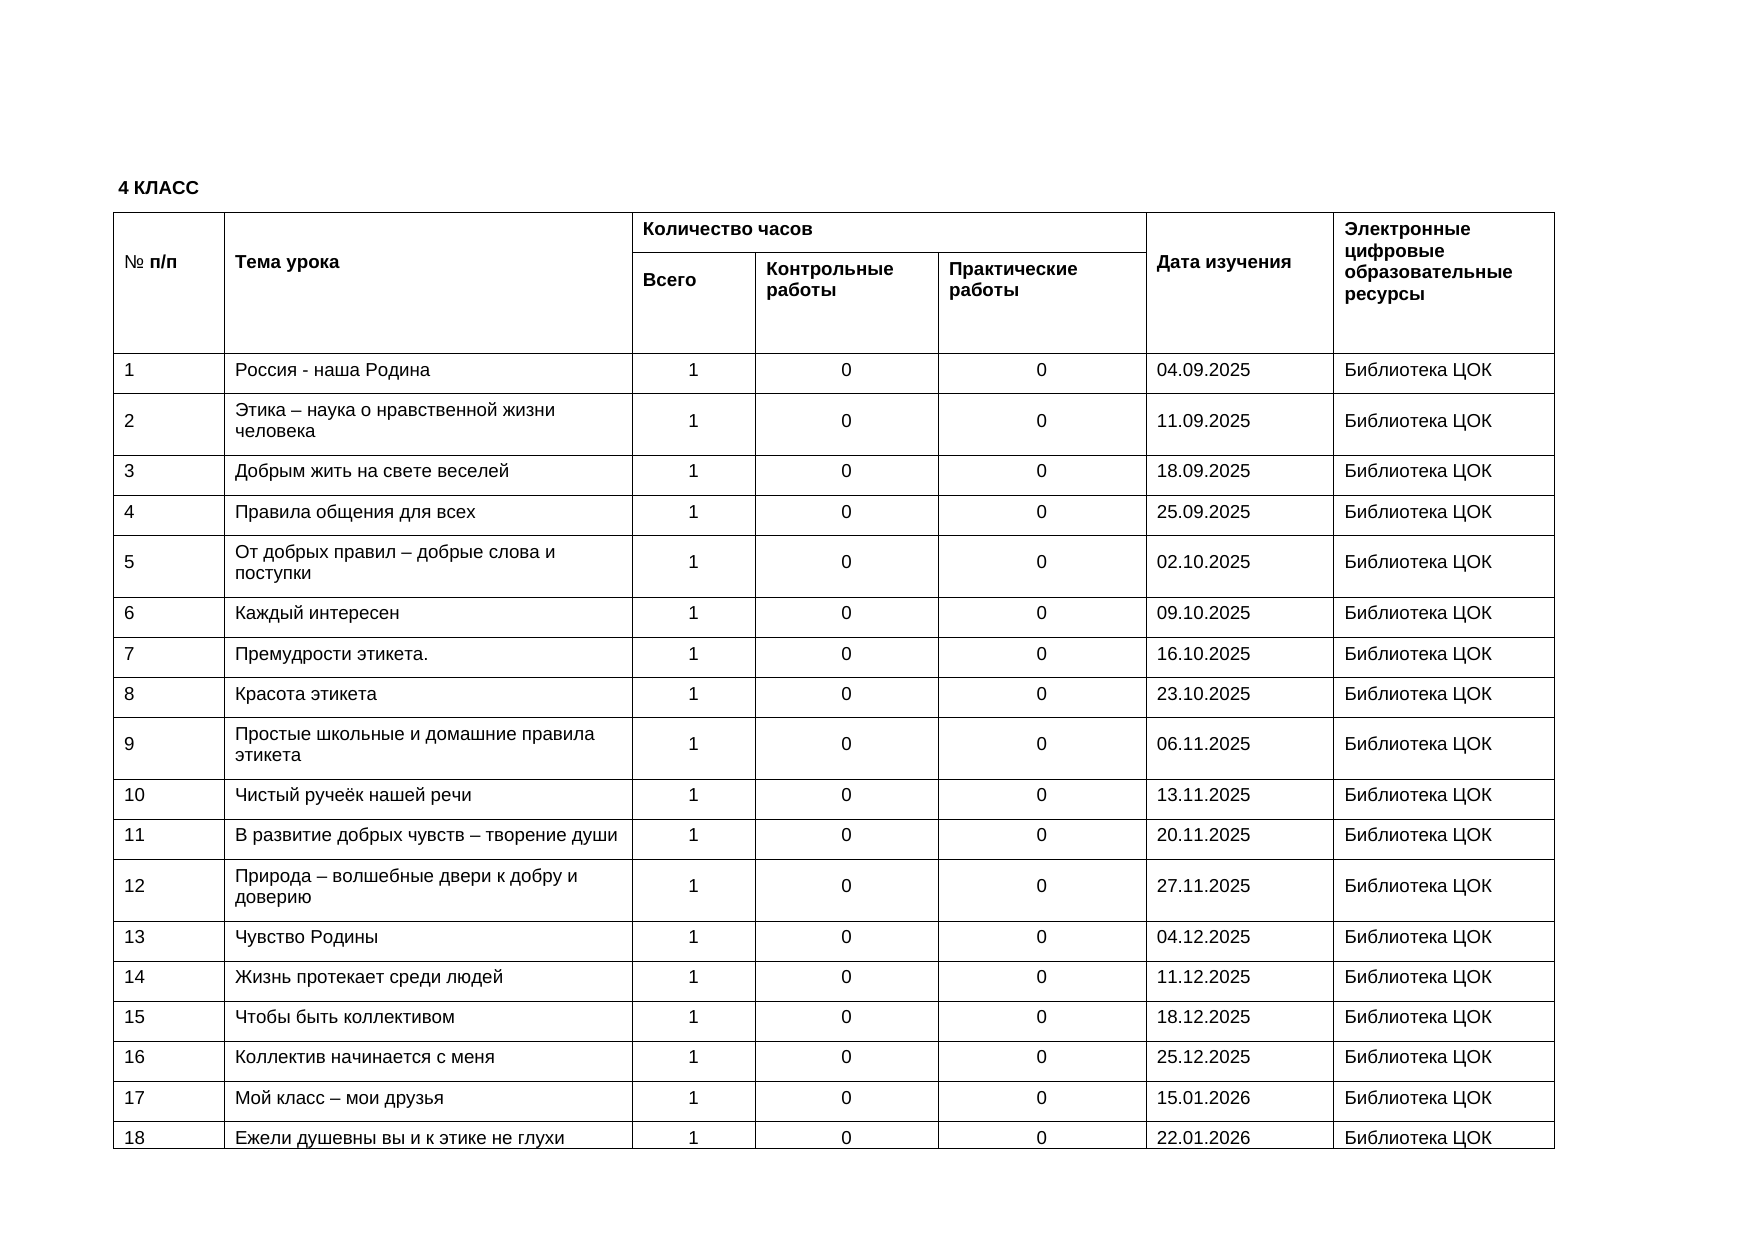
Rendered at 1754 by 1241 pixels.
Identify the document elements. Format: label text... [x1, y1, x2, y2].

table_cell 1 [633, 496, 755, 535]
table_cell 5 [114, 536, 224, 597]
table_cell 0 [756, 496, 938, 535]
table_cell 0 [756, 354, 938, 393]
table_cell Красота этикета [225, 678, 632, 717]
table_cell 0 [756, 638, 938, 677]
table_cell Библиотека ЦОК [1334, 1002, 1554, 1041]
table_cell 0 [756, 678, 938, 717]
table_cell Библиотека ЦОК [1334, 1042, 1554, 1081]
table_cell 6 [114, 598, 224, 637]
table_cell 0 [756, 718, 938, 779]
table_cell 1 [633, 1122, 755, 1148]
table_cell Библиотека ЦОК [1334, 860, 1554, 921]
text 4 КЛАСС [118, 177, 1636, 199]
table_cell 7 [114, 638, 224, 677]
table_cell Чувство Родины [225, 922, 632, 961]
table_cell 1 [633, 922, 755, 961]
table_cell Библиотека ЦОК [1334, 718, 1554, 779]
table_cell 17 [114, 1082, 224, 1121]
table_cell 3 [114, 456, 224, 495]
table_cell 0 [756, 394, 938, 455]
table_cell 0 [756, 820, 938, 859]
table_cell Библиотека ЦОК [1334, 962, 1554, 1001]
table_cell 23.10.2025 [1147, 678, 1333, 717]
table_cell 0 [939, 962, 1146, 1001]
table_header Электронные цифровые образовательные ресурсы [1334, 213, 1554, 353]
table_cell 0 [939, 638, 1146, 677]
table_cell 1 [633, 394, 755, 455]
table_cell Контрольные работы [756, 253, 938, 353]
table_cell 25.12.2025 [1147, 1042, 1333, 1081]
table_cell Библиотека ЦОК [1334, 780, 1554, 819]
table_cell Библиотека ЦОК [1334, 820, 1554, 859]
table_cell 0 [939, 456, 1146, 495]
table_cell 13.11.2025 [1147, 780, 1333, 819]
table_cell 0 [756, 536, 938, 597]
table_cell 1 [114, 354, 224, 393]
table_cell Простые школьные и домашние правила этикета [225, 718, 632, 779]
table_cell Библиотека ЦОК [1334, 678, 1554, 717]
table_cell 0 [756, 598, 938, 637]
table_cell 13 [114, 922, 224, 961]
table_cell Мой класс – мои друзья [225, 1082, 632, 1121]
table_cell 1 [633, 536, 755, 597]
table_cell Библиотека ЦОК [1334, 354, 1554, 393]
table_cell 1 [633, 598, 755, 637]
table_cell 0 [939, 394, 1146, 455]
table_cell 1 [633, 354, 755, 393]
table_cell 22.01.2026 [1147, 1122, 1333, 1148]
table_cell Библиотека ЦОК [1334, 456, 1554, 495]
table_cell 1 [633, 678, 755, 717]
table_cell 20.11.2025 [1147, 820, 1333, 859]
table_header Количество часов [633, 213, 1146, 252]
table_cell 1 [633, 820, 755, 859]
table_cell Коллектив начинается с меня [225, 1042, 632, 1081]
table_cell 11 [114, 820, 224, 859]
table_cell Библиотека ЦОК [1334, 638, 1554, 677]
table_cell 0 [756, 1082, 938, 1121]
table_cell 18.12.2025 [1147, 1002, 1333, 1041]
table_cell 0 [939, 1042, 1146, 1081]
table_cell Жизнь протекает среди людей [225, 962, 632, 1001]
table_cell 1 [633, 1082, 755, 1121]
table_cell 15.01.2026 [1147, 1082, 1333, 1121]
table_cell 0 [756, 962, 938, 1001]
table_cell 0 [756, 456, 938, 495]
table_cell 16.10.2025 [1147, 638, 1333, 677]
table_cell 1 [633, 962, 755, 1001]
table_cell 06.11.2025 [1147, 718, 1333, 779]
table_cell 04.09.2025 [1147, 354, 1333, 393]
table_cell 9 [114, 718, 224, 779]
table_cell 0 [939, 718, 1146, 779]
table_cell 15 [114, 1002, 224, 1041]
table_cell 1 [633, 1042, 755, 1081]
table_cell Чтобы быть коллективом [225, 1002, 632, 1041]
table_header № п/п [114, 213, 224, 353]
table_cell 1 [633, 638, 755, 677]
table_cell Библиотека ЦОК [1334, 922, 1554, 961]
table_cell Россия - наша Родина [225, 354, 632, 393]
table_cell Всего [633, 253, 755, 353]
table_cell 0 [939, 354, 1146, 393]
table_cell 4 [114, 496, 224, 535]
table_cell Библиотека ЦОК [1334, 1122, 1554, 1148]
table_header Тема урока [225, 213, 632, 353]
table_cell 0 [939, 536, 1146, 597]
table_cell Премудрости этикета. [225, 638, 632, 677]
table_cell 0 [939, 820, 1146, 859]
table_cell 27.11.2025 [1147, 860, 1333, 921]
table_cell Библиотека ЦОК [1334, 1082, 1554, 1121]
table_cell 0 [939, 678, 1146, 717]
table_cell 0 [939, 1002, 1146, 1041]
table_cell Библиотека ЦОК [1334, 496, 1554, 535]
table_cell 0 [939, 1082, 1146, 1121]
table_cell 8 [114, 678, 224, 717]
table_cell Природа – волшебные двери к добру и доверию [225, 860, 632, 921]
table_cell 0 [939, 1122, 1146, 1148]
table_cell В развитие добрых чувств – творение души [225, 820, 632, 859]
table_cell 1 [633, 860, 755, 921]
table_cell 04.12.2025 [1147, 922, 1333, 961]
table_cell 2 [114, 394, 224, 455]
table_cell 12 [114, 860, 224, 921]
table_cell 1 [633, 718, 755, 779]
table_cell 0 [939, 922, 1146, 961]
table_cell 11.09.2025 [1147, 394, 1333, 455]
table_cell Библиотека ЦОК [1334, 598, 1554, 637]
table_cell 0 [939, 496, 1146, 535]
table_cell Добрым жить на свете веселей [225, 456, 632, 495]
table_cell 14 [114, 962, 224, 1001]
table_cell 0 [756, 1002, 938, 1041]
table_cell 0 [756, 922, 938, 961]
table_cell 0 [756, 1122, 938, 1148]
table_cell 25.09.2025 [1147, 496, 1333, 535]
table_cell Практические работы [939, 253, 1146, 353]
table_cell 0 [939, 598, 1146, 637]
table_cell Чистый ручеёк нашей речи [225, 780, 632, 819]
table_cell 1 [633, 456, 755, 495]
table_cell 0 [756, 860, 938, 921]
table_header Дата изучения [1147, 213, 1333, 353]
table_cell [225, 1122, 632, 1148]
table_cell 16 [114, 1042, 224, 1081]
table_cell От добрых правил – добрые слова и поступки [225, 536, 632, 597]
table_cell Библиотека ЦОК [1334, 536, 1554, 597]
table_cell Правила общения для всех [225, 496, 632, 535]
table_cell Этика – наука о нравственной жизни человека [225, 394, 632, 455]
table_cell 0 [939, 780, 1146, 819]
table_cell Библиотека ЦОК [1334, 394, 1554, 455]
table_cell 1 [633, 780, 755, 819]
table_cell 18.09.2025 [1147, 456, 1333, 495]
table_cell 09.10.2025 [1147, 598, 1333, 637]
table_cell 0 [939, 860, 1146, 921]
table_cell 0 [756, 780, 938, 819]
table_cell 10 [114, 780, 224, 819]
table_cell 1 [633, 1002, 755, 1041]
table_cell 11.12.2025 [1147, 962, 1333, 1001]
table_cell Каждый интересен [225, 598, 632, 637]
table_cell 0 [756, 1042, 938, 1081]
table_cell 18 [114, 1122, 224, 1148]
table_cell 02.10.2025 [1147, 536, 1333, 597]
